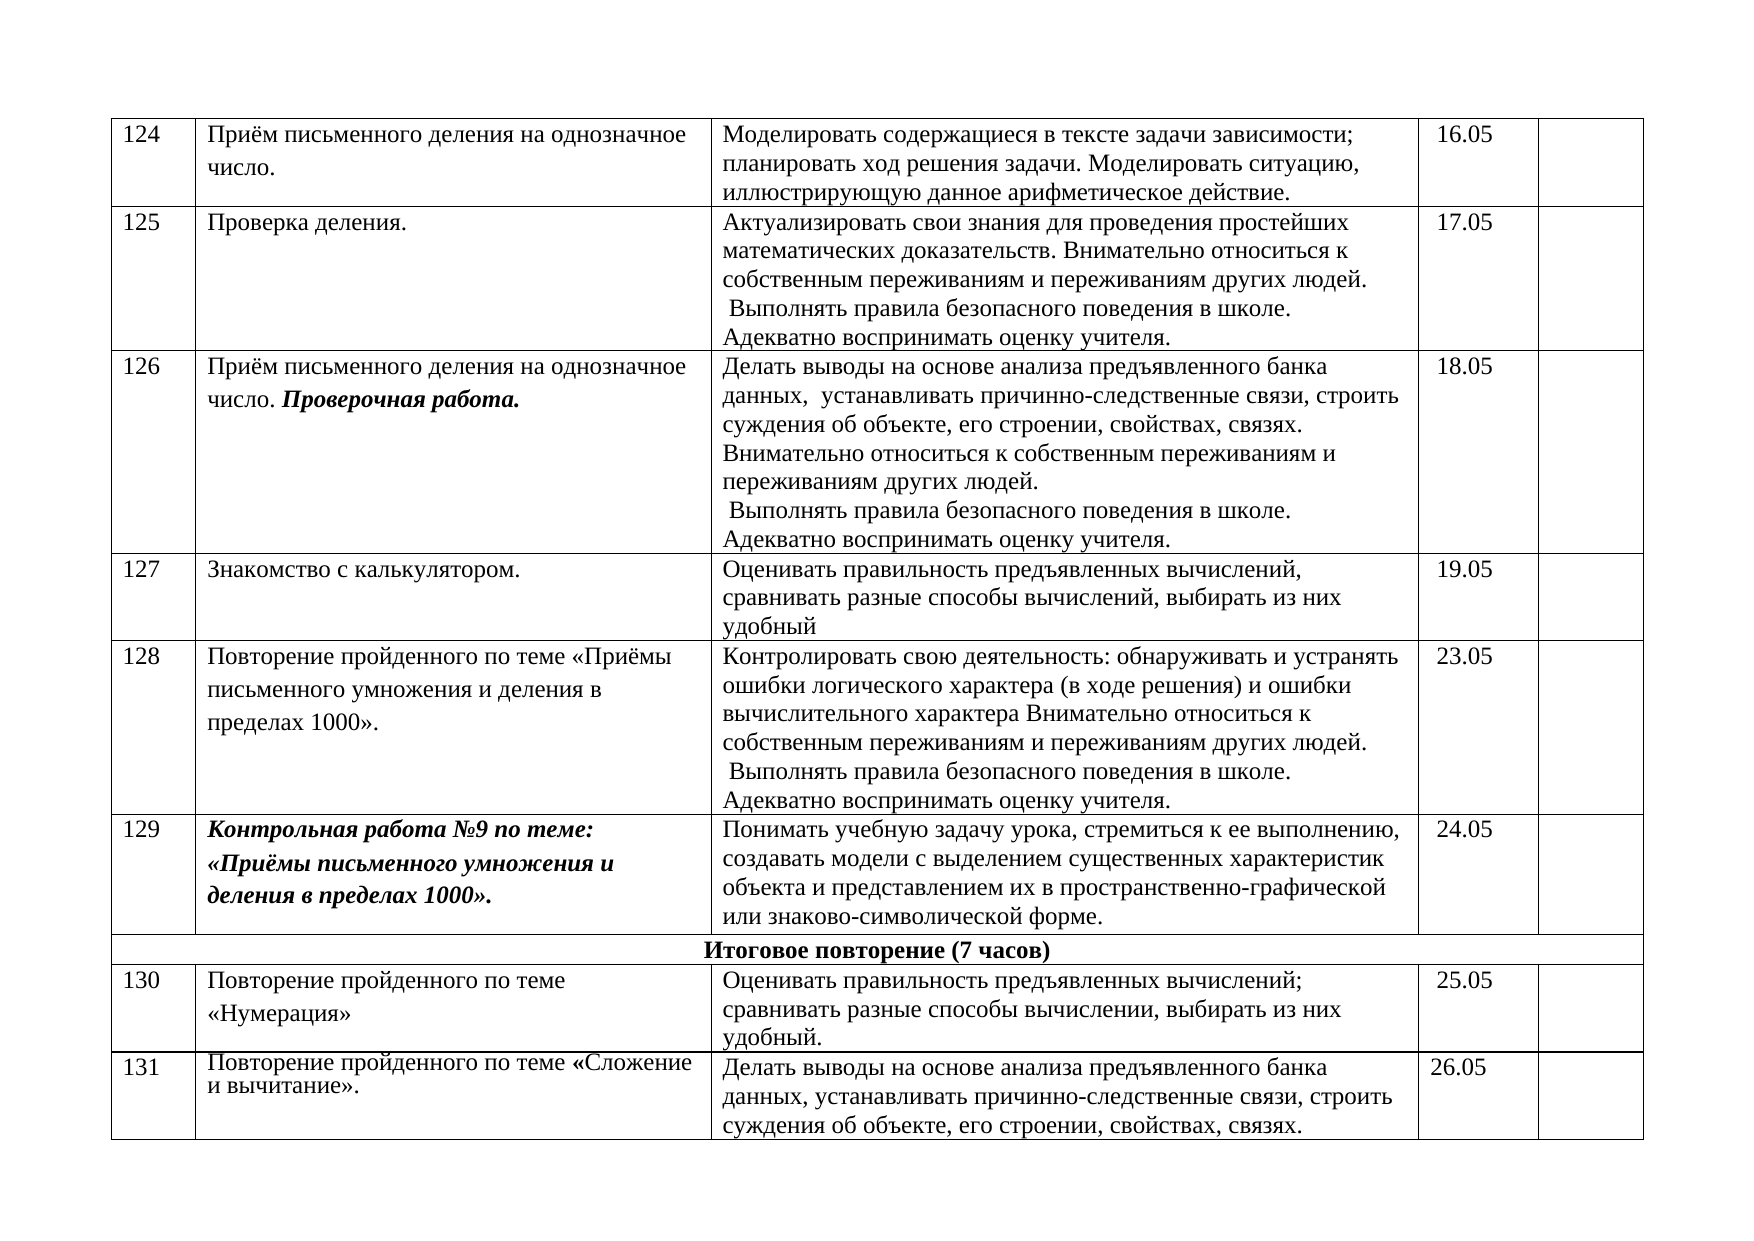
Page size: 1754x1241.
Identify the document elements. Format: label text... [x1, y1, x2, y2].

table_cell 16.05 [1419, 119, 1538, 206]
table_cell [1539, 351, 1643, 553]
table_cell Приём письменного деления на однозначное число. Проверочная работа. [196, 351, 711, 553]
table_cell Повторение пройденного по теме «Нумерация» [196, 965, 711, 1051]
table_cell Проверка деления. [196, 207, 711, 350]
table_cell [1539, 965, 1643, 1051]
table_cell Повторение пройденного по теме «Приёмы письменного умножения и деления в пределах 1000». [196, 641, 711, 813]
table_cell 25.05 [1419, 965, 1538, 1051]
table_cell 24.05 [1419, 815, 1538, 934]
table_cell Оценивать правильность предъявленных вычислений; сравнивать разные способы вычислении, выбирать из них удобный. [712, 965, 1418, 1051]
table_cell Знакомство с калькулятором. [196, 554, 711, 640]
table_cell Моделировать содержащиеся в тексте задачи зависимости; планировать ход решения задачи. Моделировать ситуацию, иллюстрирующую данное арифметическое действие. [712, 119, 1418, 206]
table_cell [1539, 119, 1643, 206]
table_cell 129 [112, 815, 195, 934]
table_cell 26.05 [1419, 1053, 1538, 1139]
table_cell 128 [112, 641, 195, 813]
table_cell 125 [112, 207, 195, 350]
table_cell Оценивать правильность предъявленных вычислений, сравнивать разные способы вычислений, выбирать из них удобный [712, 554, 1418, 640]
table_cell 19.05 [1419, 554, 1538, 640]
table_cell [1539, 207, 1643, 350]
table_cell 126 [112, 351, 195, 553]
table_cell [1539, 815, 1643, 934]
table_cell Контролировать свою деятельность: обнаруживать и устранять ошибки логического характера (в ходе решения) и ошибки вычислительного характера Внимательно относиться к собственным переживаниям и переживаниям других людей. Выполнять правила безопасного поведения в школе. Адекватно воспринимать оценку учителя. [712, 641, 1418, 813]
table_cell 18.05 [1419, 351, 1538, 553]
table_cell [712, 1053, 1418, 1139]
table_cell 130 [112, 965, 195, 1051]
table_cell Контрольная работа №9 по теме: «Приёмы письменного умножения и деления в пределах 1000». [196, 815, 711, 934]
table_cell 17.05 [1419, 207, 1538, 350]
table_cell 124 [112, 119, 195, 206]
table_cell 127 [112, 554, 195, 640]
table_cell Приём письменного деления на однозначное число. [196, 119, 711, 206]
table_cell 131 [112, 1053, 195, 1139]
table_cell [1539, 1053, 1643, 1139]
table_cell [196, 1053, 711, 1139]
table_cell Понимать учебную задачу урока, стремиться к ее выполнению, создавать модели с выделением существенных характеристик объекта и представлением их в пространственно-графической или знаково-символической форме. [712, 815, 1418, 934]
table_cell [1539, 641, 1643, 813]
table_cell Итоговое повторение (7 часов) [112, 935, 1643, 964]
table_cell [1539, 554, 1643, 640]
table_cell Актуализировать свои знания для проведения простейших математических доказательств. Внимательно относиться к собственным переживаниям и переживаниям других людей. Выполнять правила безопасного поведения в школе. Адекватно воспринимать оценку учителя. [712, 207, 1418, 350]
table_cell 23.05 [1419, 641, 1538, 813]
